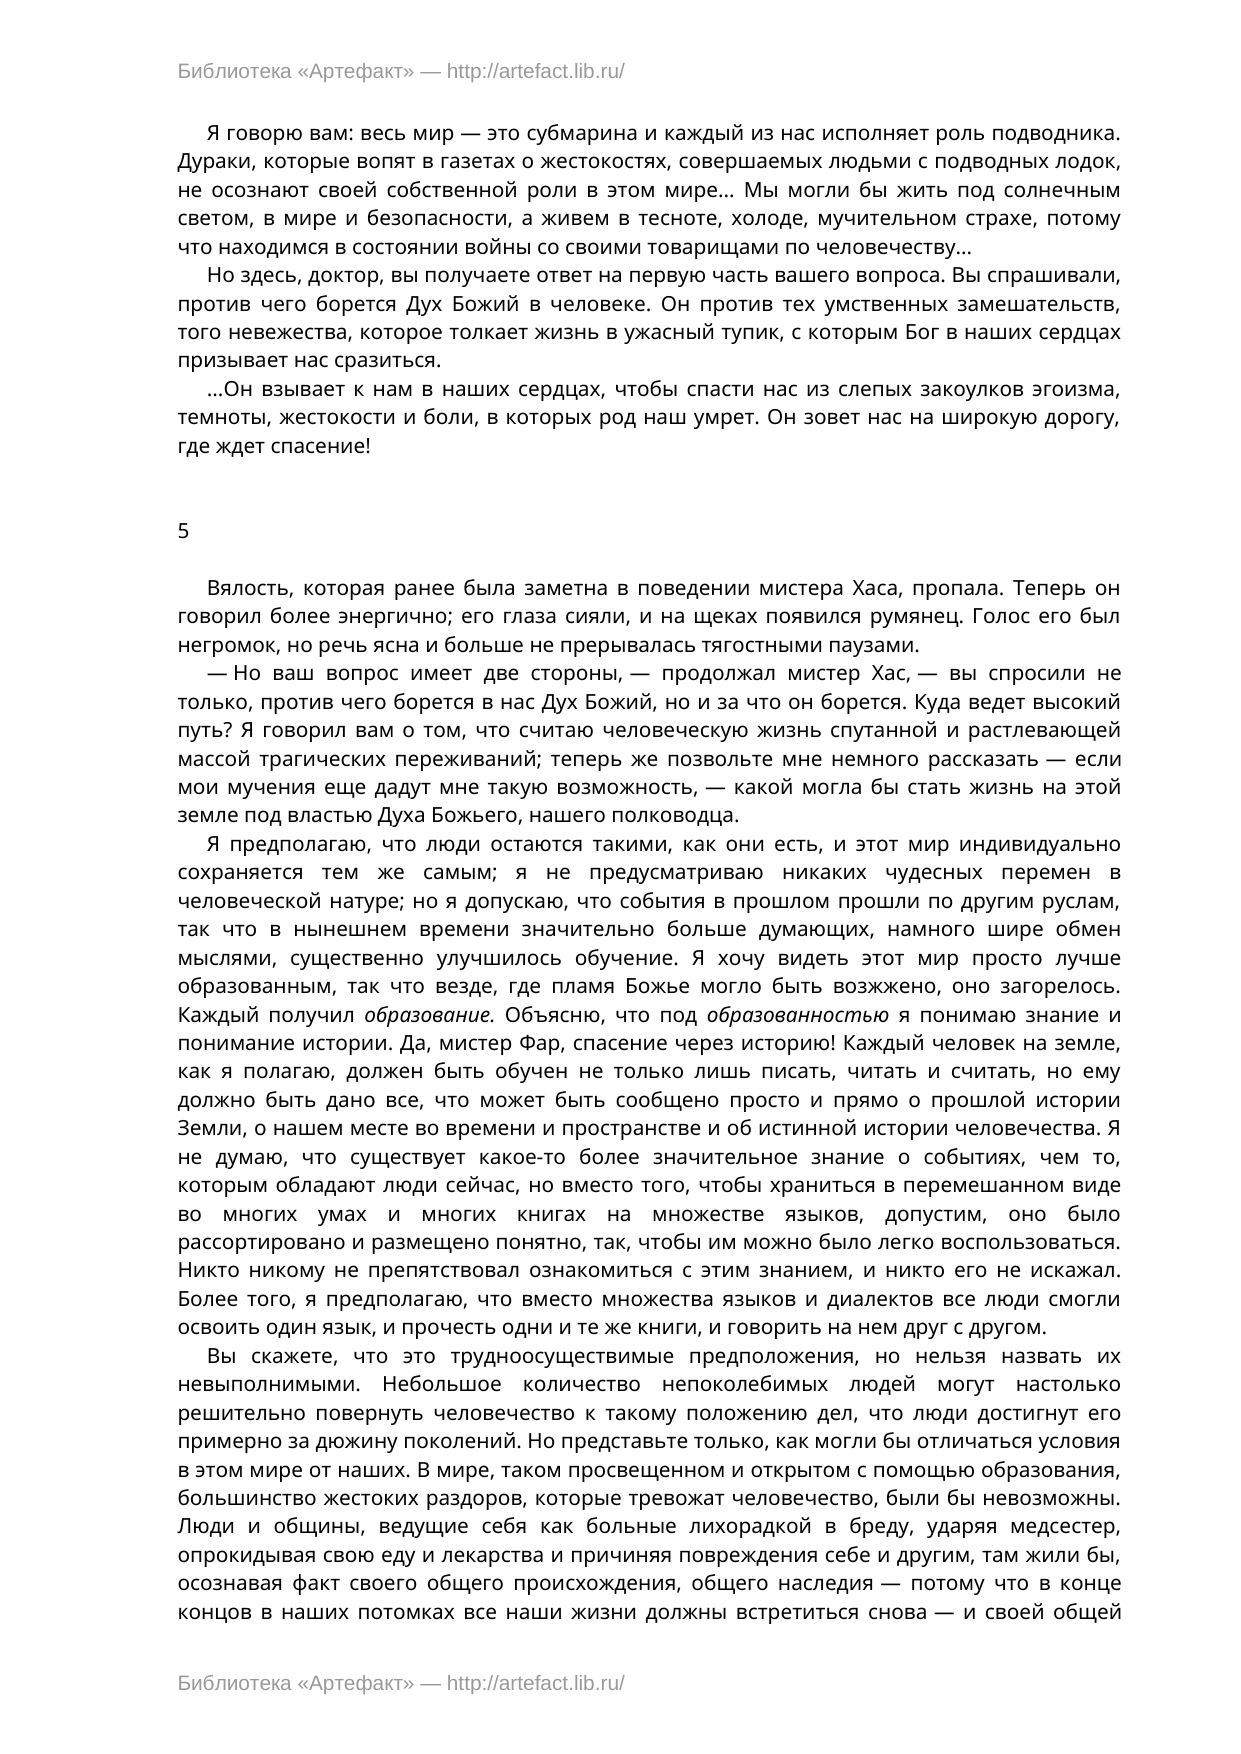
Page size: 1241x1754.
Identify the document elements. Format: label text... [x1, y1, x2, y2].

text ...Он взывает к нам в наших сердцах, чтобы спасти нас из слепых закоулков эгоизма, темноты, жестокости и боли, в которых род наш умрет. Он зовет нас на широкую дорогу, где ждет спасение! [177, 374, 1122, 459]
text Но здесь, доктор, вы получаете ответ на первую часть вашего вопроса. Вы спрашивали, против чего борется Дух Божий в человеке. Он против тех умственных замешательств, того невежества, которое толкает жизнь в ужасный тупик, с которым Бог в наших сердцах призывает нас сразиться. [177, 260, 1122, 374]
text Я предполагаю, что люди остаются такими, как они есть, и этот мир индивидуально сохраняется тем же самым; я не предусматриваю никаких чудесных перемен в человеческой натуре; но я допускаю, что события в прошлом прошли по другим руслам, так что в нынешнем времени значительно больше думающих, намного шире обмен мыслями, существенно улучшилось обучение. Я хочу видеть этот мир просто лучше образованным, так что везде, где пламя Божье могло быть возжжено, оно загорелось. Каждый получил образование. Объясню, что под образованностью я понимаю знание и понимание истории. Да, мистер Фар, спасение через историю! Каждый человек на земле, как я полагаю, должен быть обучен не только лишь писать, читать и считать, но ему должно быть дано все, что может быть сообщено просто и прямо о прошлой истории Земли, о нашем месте во времени и пространстве и об истинной истории человечества. Я не думаю, что существует какое-то более значительное знание о событиях, чем то, которым обладают люди сейчас, но вместо того, чтобы храниться в перемешанном виде во многих умах и многих книгах на множестве языков, допустим, оно было рассортировано и размещено понятно, так, чтобы им можно было легко воспользоваться. Никто никому не препятствовал ознакомиться с этим знанием, и никто его не искажал. Более того, я предполагаю, что вместо множества языков и диалектов все люди смогли освоить один язык, и прочесть одни и те же книги, и говорить на нем друг с другом. [177, 829, 1122, 1341]
text Я говорю вам: весь мир — это субмарина и каждый из нас исполняет роль подводника. Дураки, которые вопят в газетах о жестокостях, совершаемых людьми с подводных лодок, не осознают своей собственной роли в этом мире... Мы могли бы жить под солнечным светом, в мире и безопасности, а живем в тесноте, холоде, мучительном страхе, потому что находимся в состоянии войны со своими товарищами по человечеству... [177, 118, 1122, 260]
text — Но ваш вопрос имеет две стороны, — продолжал мистер Хас, — вы спросили не только, против чего борется в нас Дух Божий, но и за что он борется. Куда ведет высокий путь? Я говорил вам о том, что считаю человеческую жизнь спутанной и растлевающей массой трагических переживаний; теперь же позвольте мне немного рассказать — если мои мучения еще дадут мне такую возможность, — какой могла бы стать жизнь на этой земле под властью Духа Божьего, нашего полководца. [177, 658, 1122, 829]
subtitle 5 [177, 516, 1122, 545]
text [177, 1341, 1122, 1625]
text Вялость, которая ранее была заметна в поведении мистера Хаса, пропала. Теперь он говорил более энергично; его глаза сияли, и на щеках появился румянец. Голос его был негромок, но речь ясна и больше не прерывалась тягостными паузами. [177, 573, 1122, 658]
